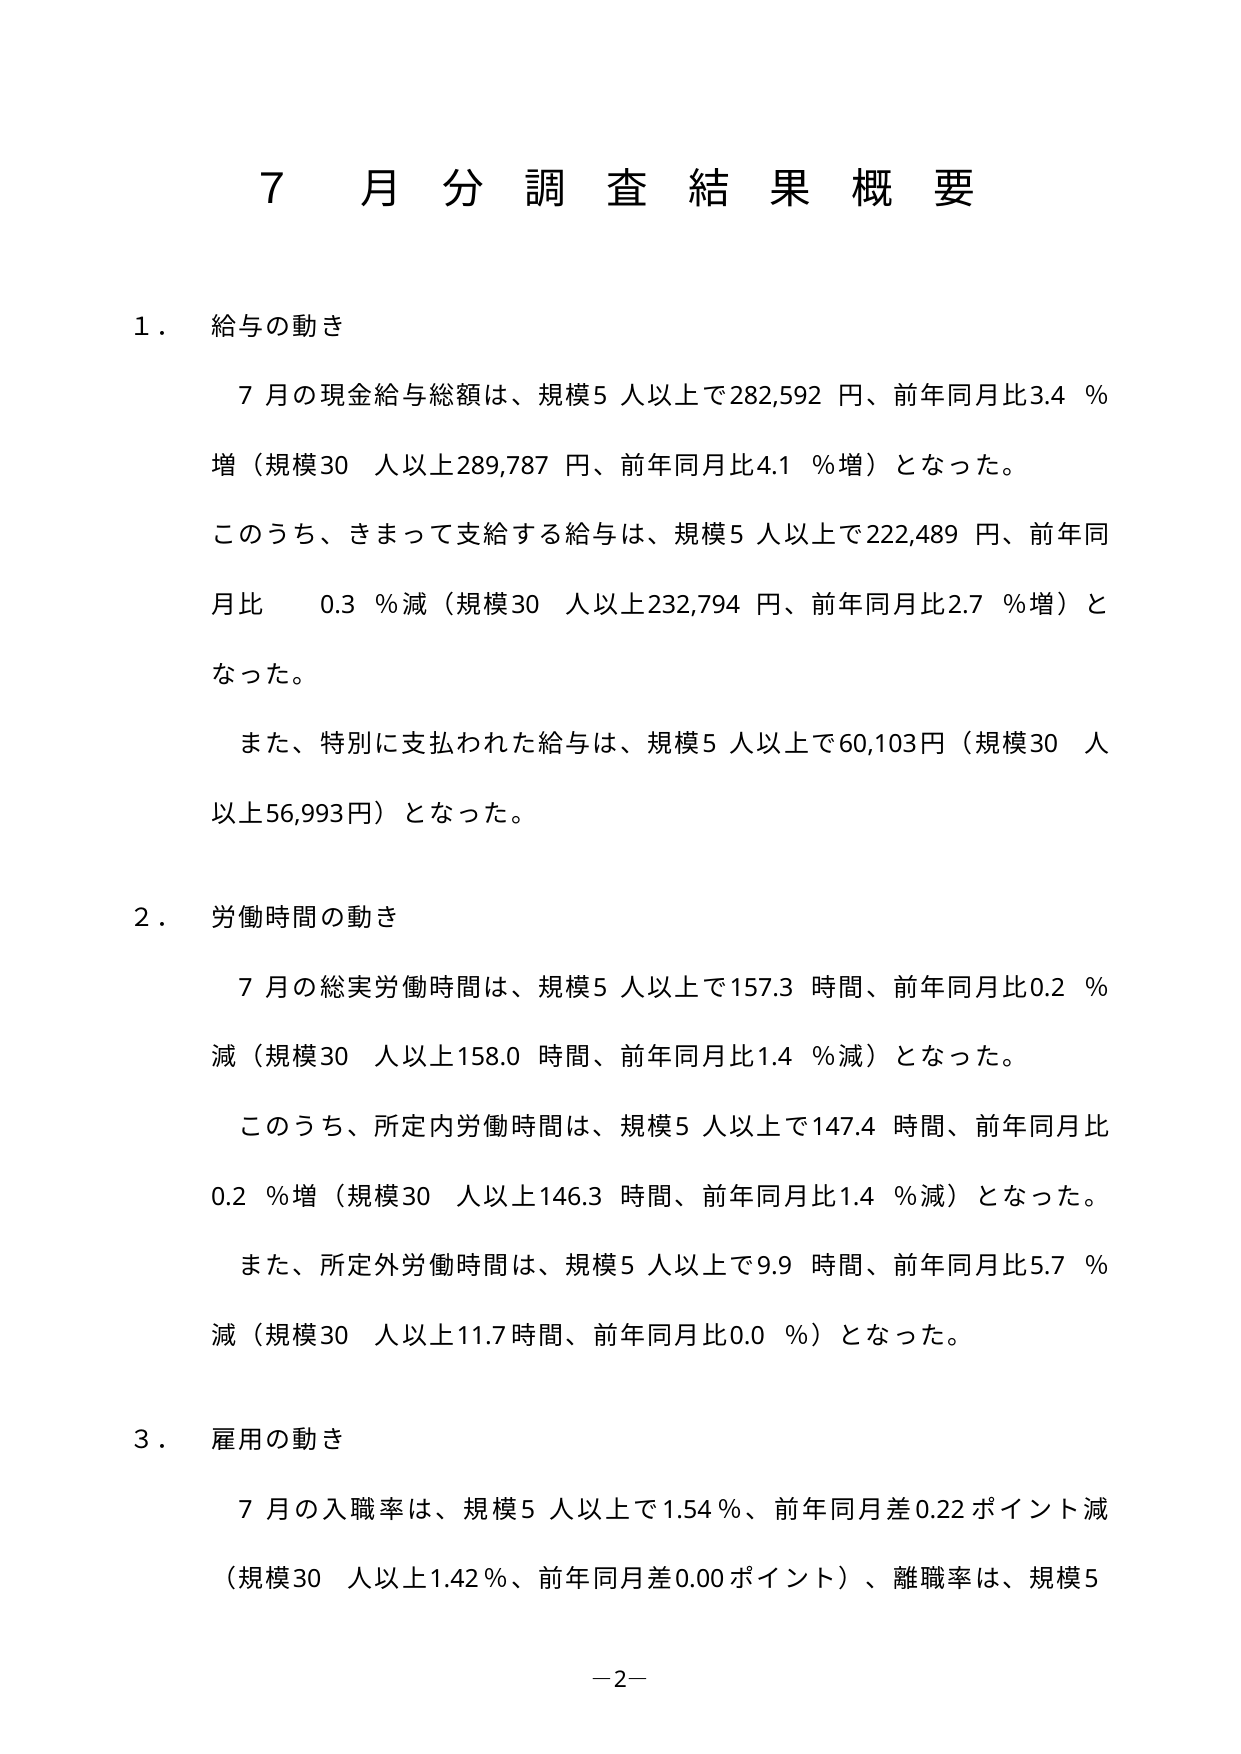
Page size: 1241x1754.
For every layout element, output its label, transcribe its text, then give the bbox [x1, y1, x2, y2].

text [184, 1472, 1111, 1612]
text ７ 月 分 調 査 結 果 概 要 [129, 150, 1111, 220]
text 7月の総実労働時間は、規模5人以上で157.3時間、前年同月比0.2％減（規模30人以上158.0時間、前年同月比1.4％減）となった。 [184, 951, 1111, 1090]
text また、特別に支払われた給与は、規模5人以上で60,103円（規模30人以上56,993円）となった。 [184, 707, 1111, 846]
list 雇用の動き [129, 1403, 1111, 1472]
text このうち、所定内労働時間は、規模5人以上で147.4時間、前年同月比0.2％増（規模30人以上146.3時間、前年同月比1.4％減）となった。 [184, 1090, 1111, 1229]
text 7月の現金給与総額は、規模5人以上で282,592円、前年同月比3.4％増（規模30人以上289,787円、前年同月比4.1％増）となった。 [184, 359, 1111, 498]
text このうち、きまって支給する給与は、規模5人以上で222,489円、前年同月比 0.3％減（規模30人以上232,794円、前年同月比2.7％増）となった。 [184, 498, 1111, 707]
text また、所定外労働時間は、規模5人以上で9.9時間、前年同月比5.7％減（規模30人以上11.7時間、前年同月比0.0％）となった。 [184, 1229, 1111, 1368]
list 労働時間の動き [129, 881, 1111, 951]
list 給与の動き [129, 289, 1111, 359]
